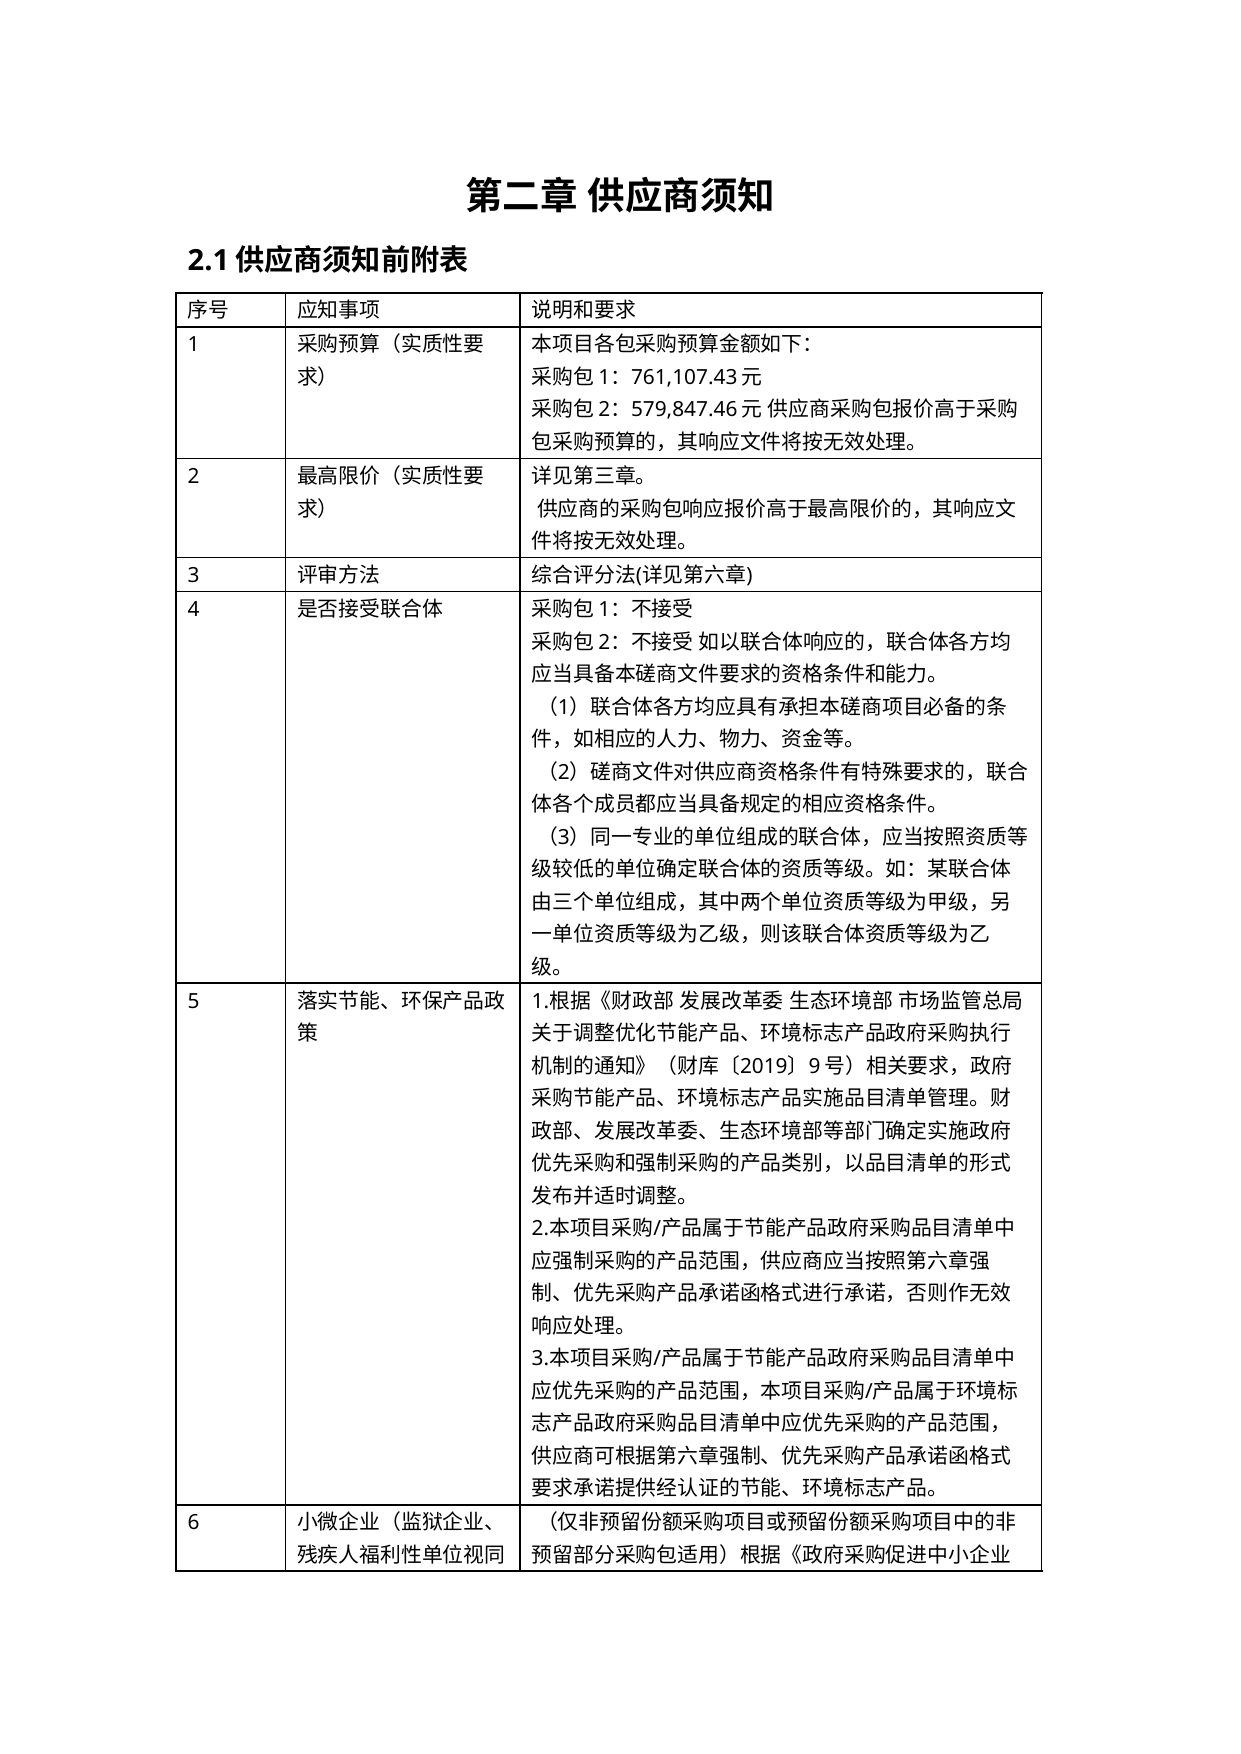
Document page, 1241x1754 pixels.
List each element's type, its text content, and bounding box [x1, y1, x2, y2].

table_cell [286, 1506, 519, 1570]
table_cell 1.根据《财政部 发展改革委 生态环境部 市场监管总局关于调整优化节能产品、环境标志产品政府采购执行机制的通知》（财库〔2019〕9号）相关要求，政府采购节能产品、环境标志产品实施品目清单管理。财政部、发展改革委、生态环境部等部门确定实施政府优先采购和强制采购的产品类别，以品目清单的形式发布并适时调整。 2.本项目采购/产品属于节能产品政府采购品目清单中应强制采购的产品范围，供应商应当按照第六章强制、优先采购产品承诺函格式进行承诺，否则作无效响应处理。 3.本项目采购/产品属于节能产品政府采购品目清单中应优先采购的产品范围，本项目采购/产品属于环境标志产品政府采购品目清单中应优先采购的产品范围，供应商可根据第六章强制、优先采购产品承诺函格式要求承诺提供经认证的节能、环境标志产品。 [521, 984, 1041, 1504]
table_cell 综合评分法(详见第六章) [521, 558, 1041, 591]
table_header 说明和要求 [521, 294, 1041, 326]
table_cell 3 [177, 558, 285, 591]
text 2.1供应商须知前附表 [187, 227, 1053, 292]
table_cell 评审方法 [286, 558, 519, 591]
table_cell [521, 1506, 1041, 1570]
table_cell 最高限价（实质性要求） [286, 459, 519, 557]
table_cell 是否接受联合体 [286, 592, 519, 982]
table_cell 采购预算（实质性要求） [286, 328, 519, 458]
table_header 应知事项 [286, 294, 519, 326]
table_header 序号 [177, 294, 285, 326]
table_cell 4 [177, 592, 285, 982]
table_cell 落实节能、环保产品政策 [286, 984, 519, 1504]
table_cell 2 [177, 459, 285, 557]
table_cell 采购包1：不接受 采购包2：不接受 如以联合体响应的，联合体各方均应当具备本磋商文件要求的资格条件和能力。 （1）联合体各方均应具有承担本磋商项目必备的条件，如相应的人力、物力、资金等。 （2）磋商文件对供应商资格条件有特殊要求的，联合体各个成员都应当具备规定的相应资格条件。 （3）同一专业的单位组成的联合体，应当按照资质等级较低的单位确定联合体的资质等级。如：某联合体由三个单位组成，其中两个单位资质等级为甲级，另一单位资质等级为乙级，则该联合体资质等级为乙级。 [521, 592, 1041, 982]
table_cell 详见第三章。 供应商的采购包响应报价高于最高限价的，其响应文件将按无效处理。 [521, 459, 1041, 557]
table_cell 5 [177, 984, 285, 1504]
table_cell 6 [177, 1506, 285, 1570]
table_cell 1 [177, 328, 285, 458]
table_cell 本项目各包采购预算金额如下： 采购包1：761,107.43元 采购包2：579,847.46元 供应商采购包报价高于采购包采购预算的，其响应文件将按无效处理。 [521, 328, 1041, 458]
text 第二章 供应商须知 [187, 162, 1053, 227]
